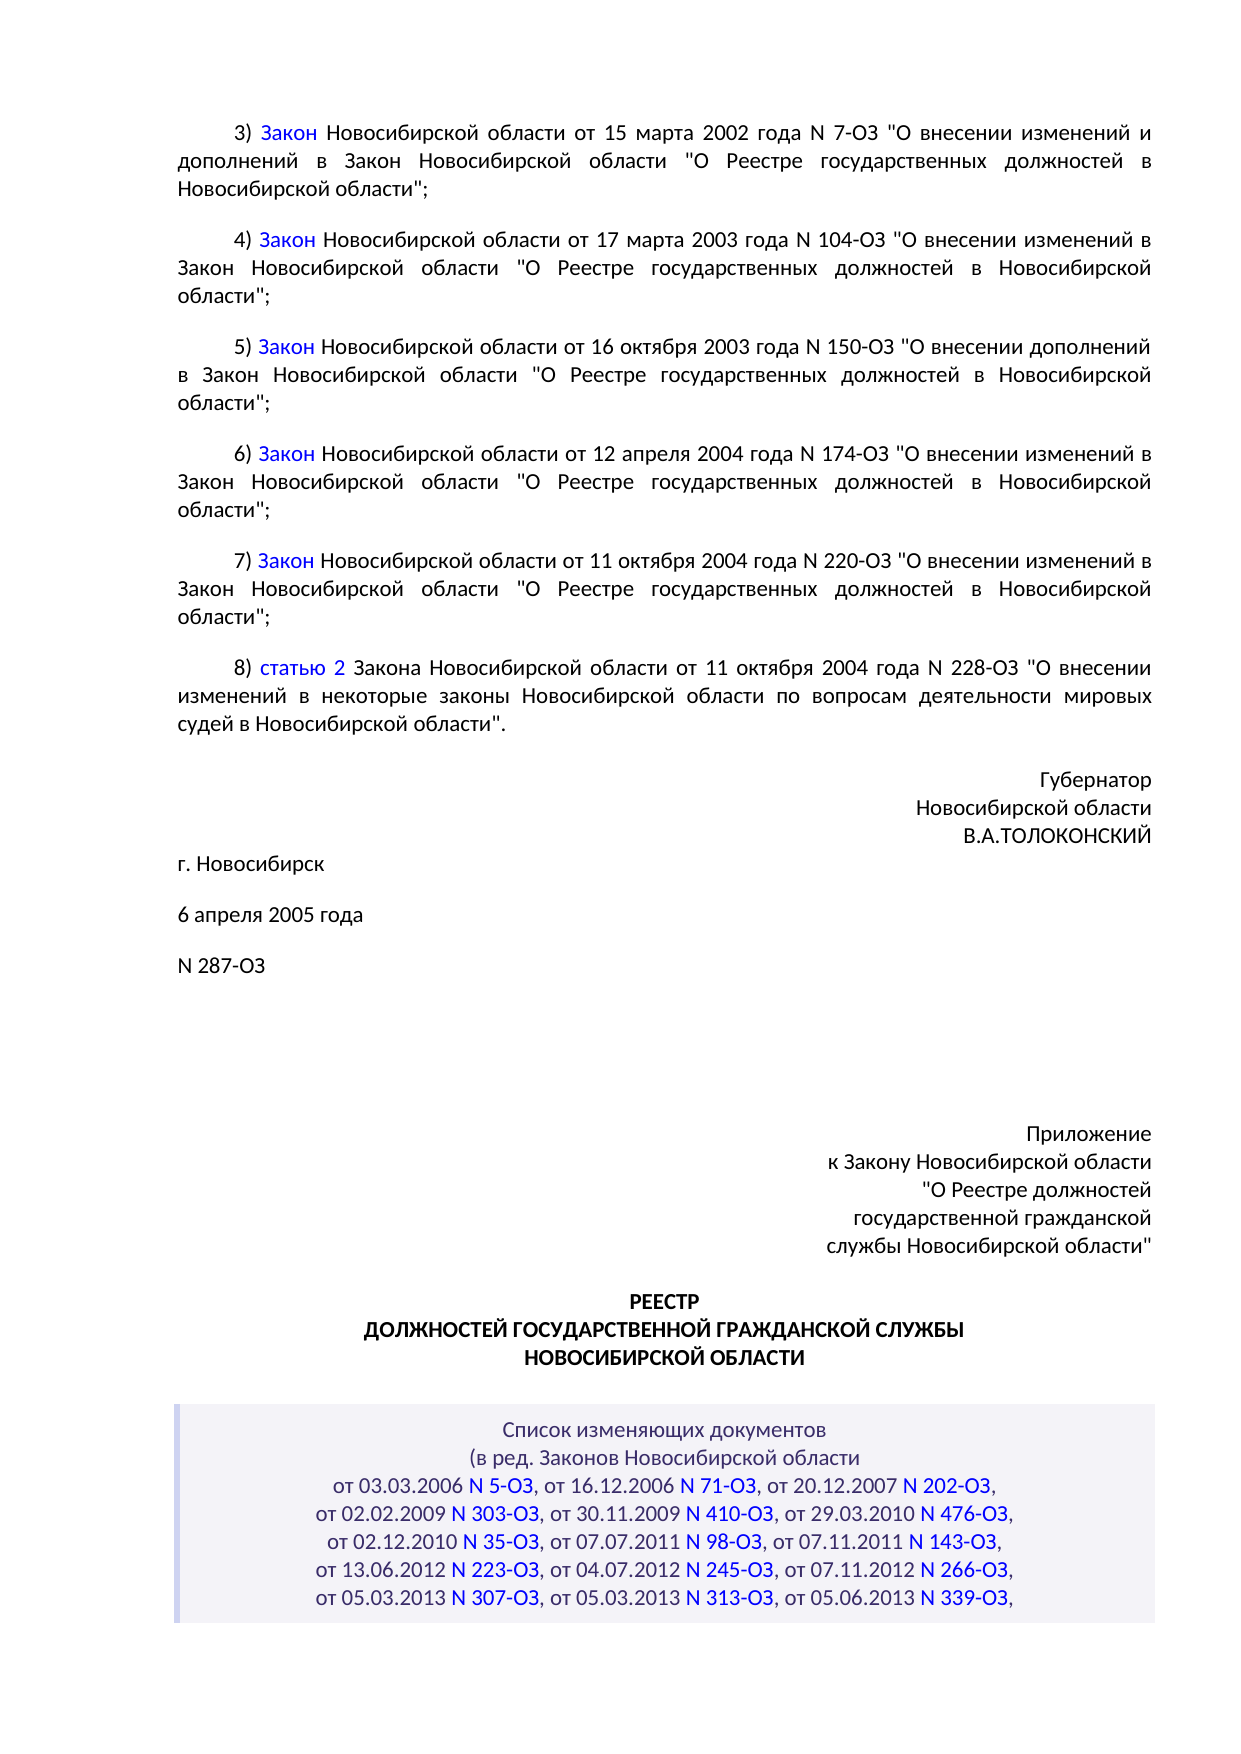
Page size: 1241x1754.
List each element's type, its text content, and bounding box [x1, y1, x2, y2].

text "О Реестре должностей [177, 1175, 1152, 1203]
text Губернатор [177, 765, 1152, 793]
text Новосибирской области [177, 793, 1152, 821]
text 4) Закон Новосибирской области от 17 марта 2003 года N 104-ОЗ "О внесении изменений в Закон Новосибирской области "О Реестре государственных должностей в Новосибирской области"; [177, 225, 1152, 309]
text государственной гражданской [177, 1203, 1152, 1231]
title ДОЛЖНОСТЕЙ ГОСУДАРСТВЕННОЙ ГРАЖДАНСКОЙ СЛУЖБЫ [177, 1315, 1152, 1343]
text к Закону Новосибирской области [177, 1147, 1152, 1175]
text 7) Закон Новосибирской области от 11 октября 2004 года N 220-ОЗ "О внесении изменений в Закон Новосибирской области "О Реестре государственных должностей в Новосибирской области"; [177, 546, 1152, 630]
title РЕЕСТР [177, 1287, 1152, 1315]
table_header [180, 1404, 1149, 1623]
text 3) Закон Новосибирской области от 15 марта 2002 года N 7-ОЗ "О внесении изменений и дополнений в Закон Новосибирской области "О Реестре государственных должностей в Новосибирской области"; [177, 118, 1152, 202]
text Приложение [177, 1119, 1152, 1147]
text г. Новосибирск [177, 849, 1152, 877]
text В.А.ТОЛОКОНСКИЙ [177, 821, 1152, 849]
text 5) Закон Новосибирской области от 16 октября 2003 года N 150-ОЗ "О внесении дополнений в Закон Новосибирской области "О Реестре государственных должностей в Новосибирской области"; [177, 332, 1152, 416]
text 6) Закон Новосибирской области от 12 апреля 2004 года N 174-ОЗ "О внесении изменений в Закон Новосибирской области "О Реестре государственных должностей в Новосибирской области"; [177, 439, 1152, 523]
text 6 апреля 2005 года [177, 900, 1152, 928]
title НОВОСИБИРСКОЙ ОБЛАСТИ [177, 1343, 1152, 1371]
text службы Новосибирской области" [177, 1231, 1152, 1259]
text 8) статью 2 Закона Новосибирской области от 11 октября 2004 года N 228-ОЗ "О внесении изменений в некоторые законы Новосибирской области по вопросам деятельности мировых судей в Новосибирской области". [177, 653, 1152, 737]
text N 287-ОЗ [177, 951, 1152, 979]
